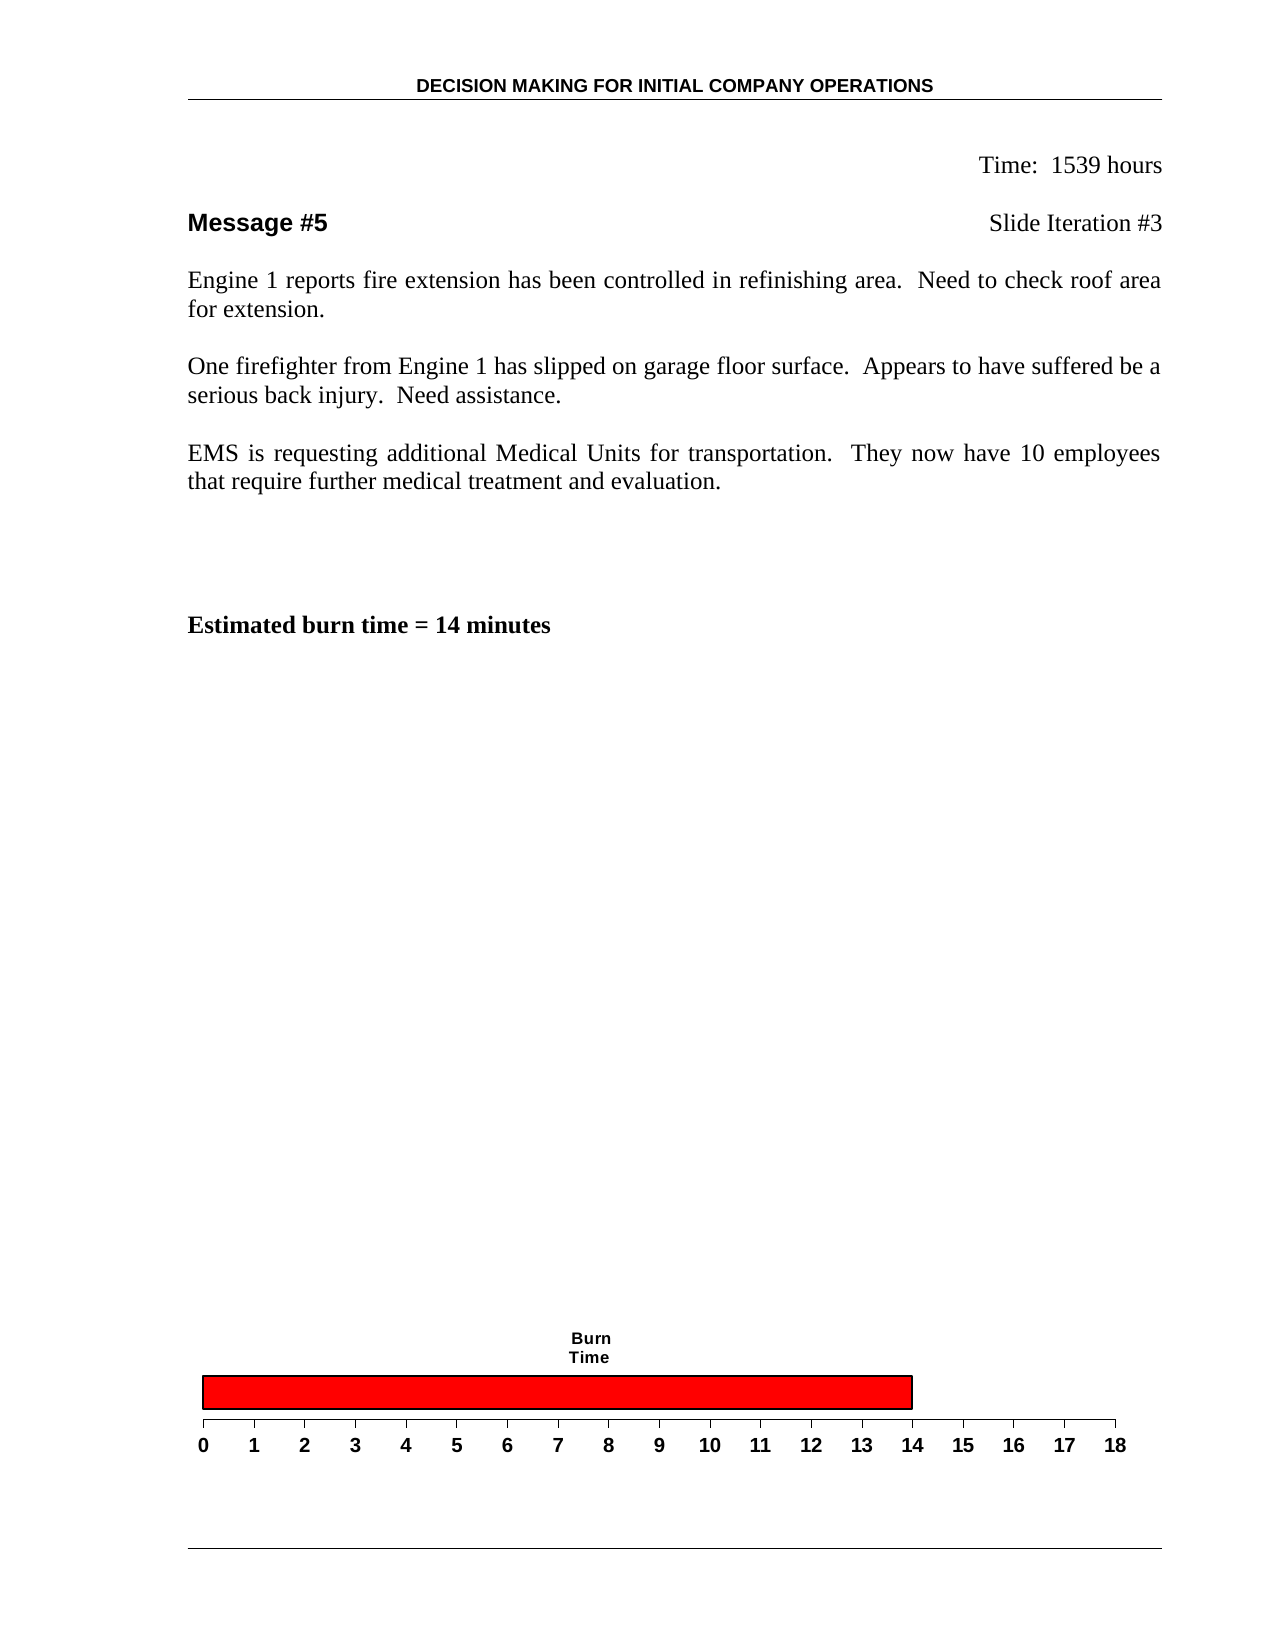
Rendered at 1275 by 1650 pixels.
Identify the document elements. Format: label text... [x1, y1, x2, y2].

text Time: 1539 hours [187, 150, 1162, 179]
text One firefighter from Engine 1 has slipped on garage floor surface. Appears to have suffered be a serious back injury. Need assistance. [187, 351, 1162, 409]
text Estimated burn time = 14 minutes [187, 610, 1162, 639]
text Message #5 Slide Iteration #3 [187, 207, 1162, 236]
text Engine 1 reports fire extension has been controlled in refinishing area. Need to check roof area for extension. [187, 265, 1162, 323]
text is requesting additional Medical Units for transportation. They now have 10 employees that require further medical treatment and evaluation. [187, 438, 1162, 495]
